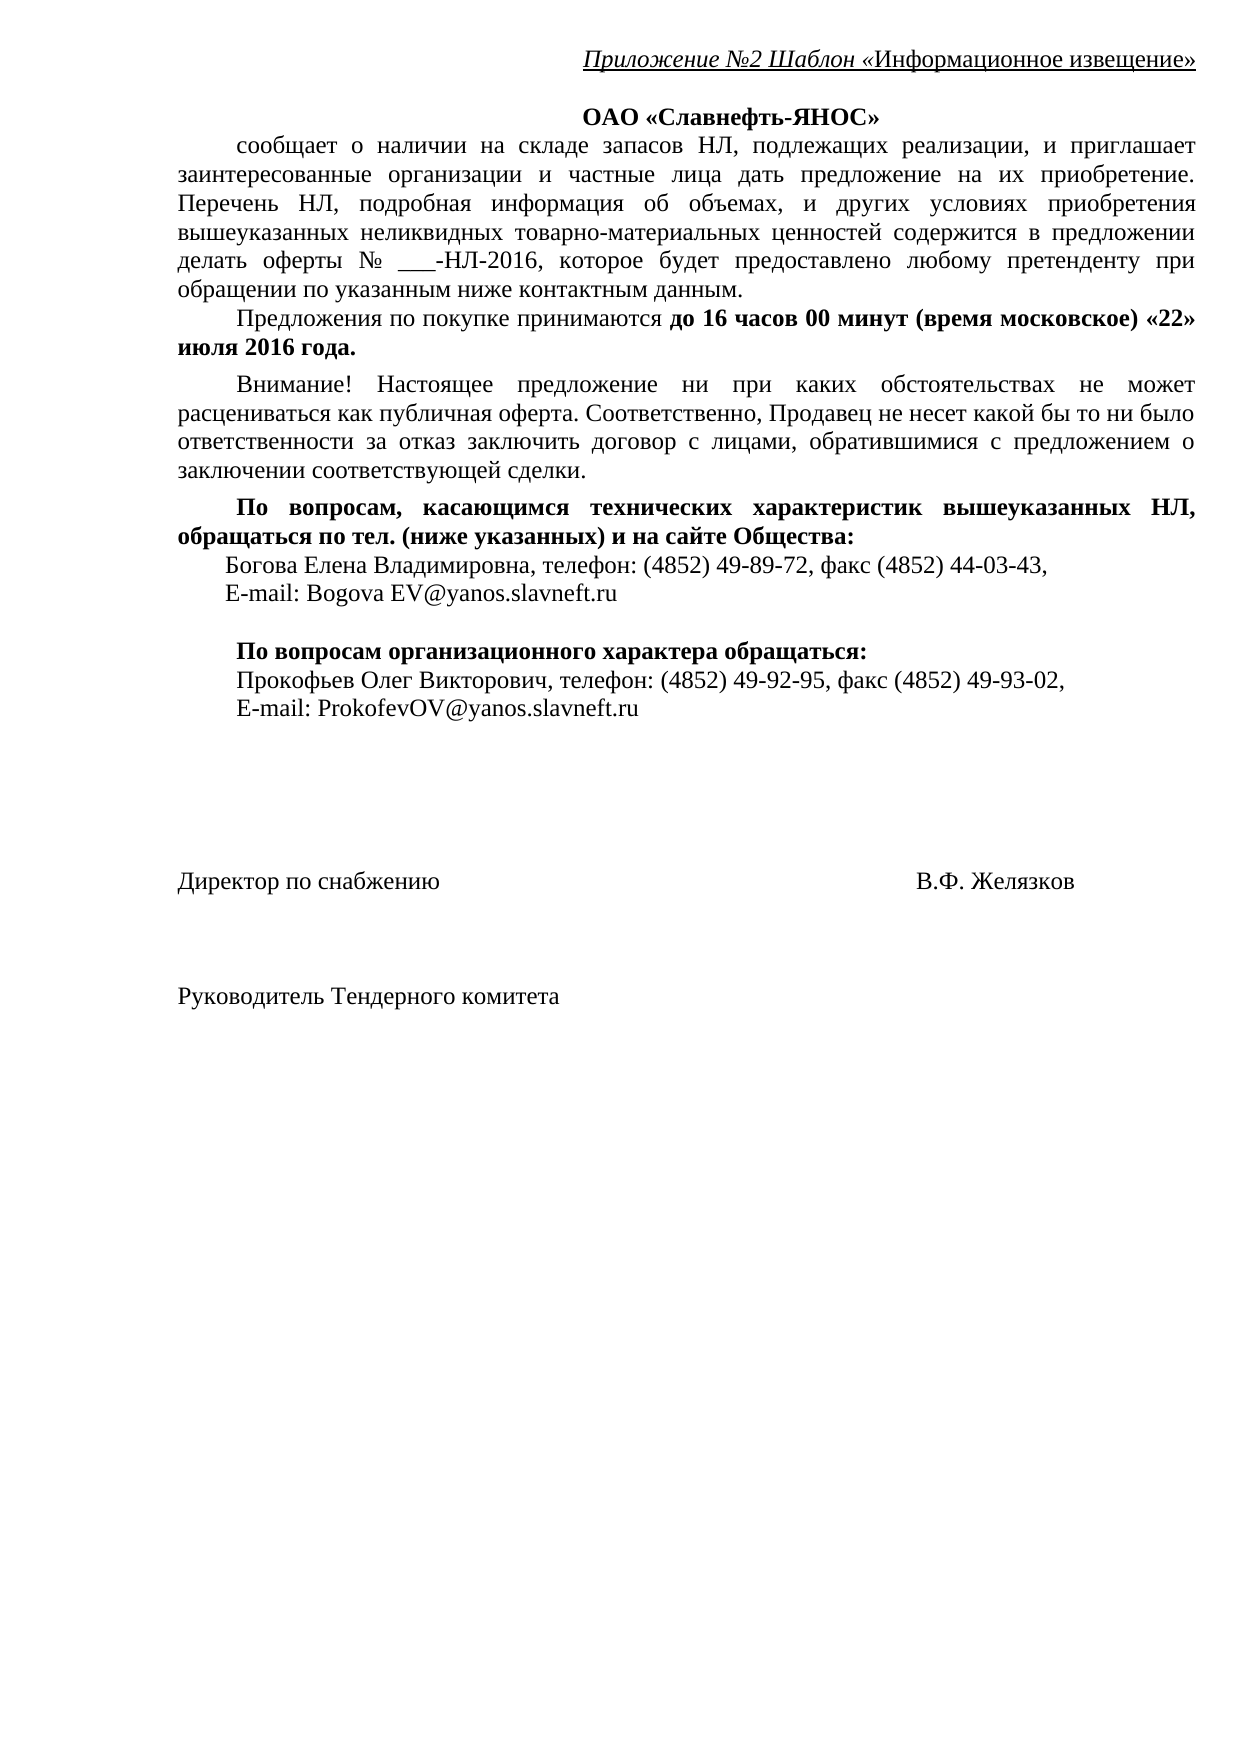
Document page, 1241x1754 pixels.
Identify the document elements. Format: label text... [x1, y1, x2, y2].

text сообщает о наличии на складе запасов НЛ, подлежащих реализации, и приглашает заинтересованные организации и частные лица дать предложение на их приобретение. Перечень НЛ, подробная информация об объемах, и других условиях приобретения вышеуказанных неликвидных товарно-материальных ценностей содержится в предложении делать оферты № ___-НЛ-2016, которое будет предоставлено любому претенденту при обращении по указанным ниже контактным данным. [177, 131, 1196, 303]
text Внимание! Настоящее предложение ни при каких обстоятельствах не может расцениваться как публичная оферта. Соответственно, Продавец не несет какой бы то ни было ответственности за отказ заключить договор с лицами, обратившимися с предложением о заключении соответствующей сделки. [177, 369, 1196, 484]
text Приложение №2 Шаблон «Информационное извещение» [177, 44, 1196, 73]
text По вопросам, касающимся технических характеристик вышеуказанных НЛ, обращаться по тел. (ниже указанных) и на сайте Общества: [177, 492, 1196, 550]
text По вопросам организационного характера обращаться: [177, 636, 1196, 665]
text ОАО «Славнефть-ЯНОС» [177, 102, 1196, 131]
text Руководитель Тендерного комитета [177, 981, 1196, 1010]
text E-mail: Bogova EV@yanos.slavneft.ru [166, 578, 1196, 607]
text Директор по снабжению В.Ф. Желязков [177, 866, 1196, 895]
text Богова Елена Владимировна, телефон: (4852) 49-89-72, факс (4852) 44-03-43, [166, 550, 1196, 578]
text Прокофьев Олег Викторович, телефон: (4852) 49-92-95, факс (4852) 49-93-02, [177, 665, 1196, 693]
text Предложения по покупке принимаются до 16 часов 00 минут (время московское) «22» июля 2016 года. [177, 303, 1196, 361]
text E-mail: ProkofevOV@yanos.slavneft.ru [177, 693, 1196, 722]
